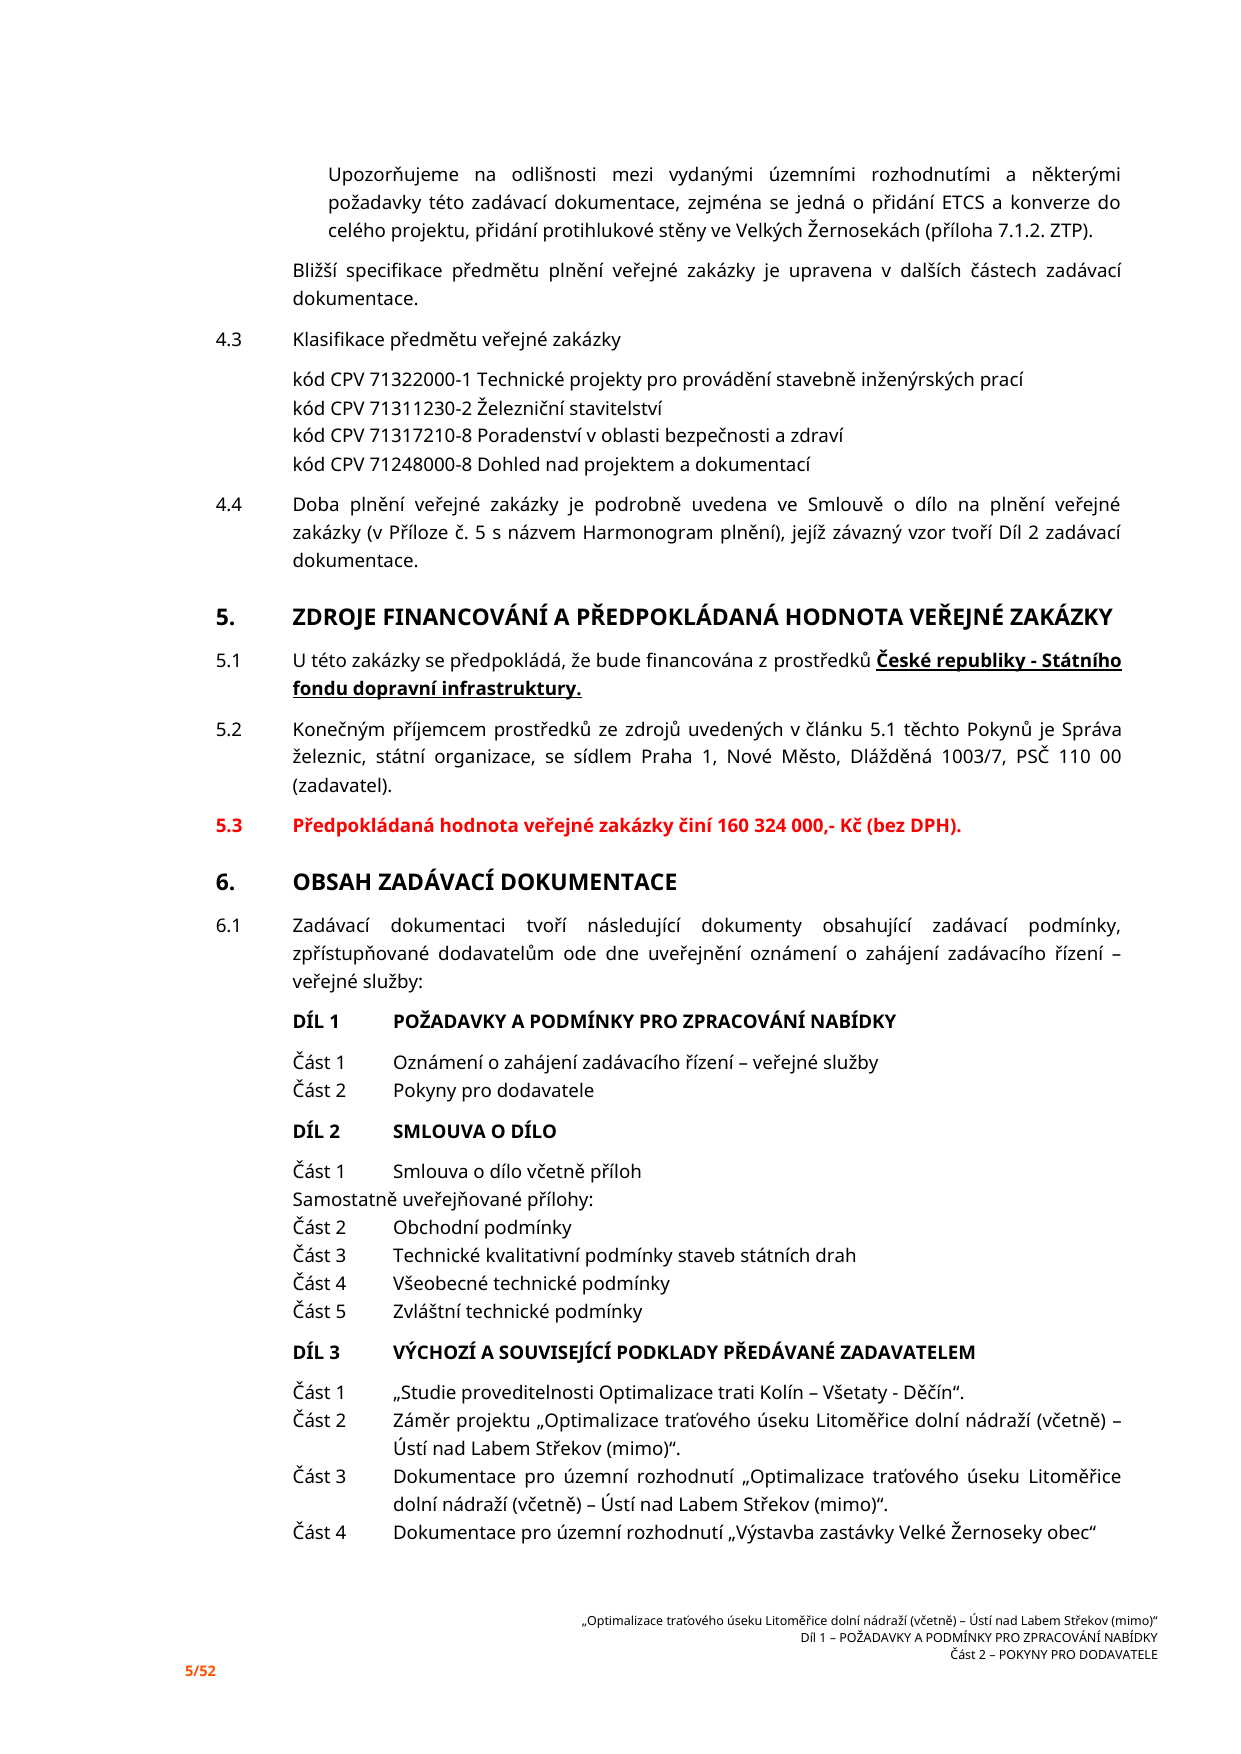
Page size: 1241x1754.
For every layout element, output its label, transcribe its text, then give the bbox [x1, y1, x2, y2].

text OBSAH ZADÁVACÍ DOKUMENTACE [216, 865, 1122, 897]
text Zadávací dokumentaci tvoří následující dokumenty obsahující zadávací podmínky, zpřístupňované dodavatelům ode dne uveřejnění oznámení o zahájení zadávacího řízení – veřejné služby: [216, 912, 1122, 994]
text Část 1 Smlouva o dílo včetně příloh [292, 1158, 1122, 1184]
text DÍL 1 POŽADAVKY A PODMÍNKY PRO ZPRACOVÁNÍ NABÍDKY [292, 1009, 1122, 1034]
list Upozorňujeme na odlišnosti mezi vydanými územními rozhodnutími a některými požadavky této zadávací dokumentace, zejména se jedná o přidání ETCS a konverze do celého projektu, přidání protihlukové stěny ve Velkých Žernosekách (příloha 7.1.2. ZTP). [328, 161, 1122, 243]
text U této zakázky se předpokládá, že bude financována z prostředků České republiky - Státního fondu dopravní infrastruktury. [216, 647, 1122, 701]
text Část 1 Oznámení o zahájení zadávacího řízení – veřejné služby [292, 1049, 1122, 1075]
list kód CPV 71248000-8 Dohled nad projektem a dokumentací [292, 451, 1122, 476]
text Konečným příjemcem prostředků ze zdrojů uvedených v článku 5.1 těchto Pokynů je Správa železnic, státní organizace, se sídlem Praha 1, Nové Město, Dlážděná 1003/7, PSČ 110 00 (zadavatel). [216, 716, 1122, 797]
text DÍL 2 SMLOUVA O DÍLO [292, 1118, 1122, 1143]
text Část 4 Dokumentace pro územní rozhodnutí „Výstavba zastávky Velké Žernoseky obec“ [292, 1520, 1122, 1545]
text Část 2 Záměr projektu „Optimalizace traťového úseku Litoměřice dolní nádraží (včetně) – Ústí nad Labem Střekov (mimo)“. [292, 1408, 1122, 1461]
text Doba plnění veřejné zakázky je podrobně uvedena ve Smlouvě o dílo na plnění veřejné zakázky (v Příloze č. 5 s názvem Harmonogram plnění), jejíž závazný vzor tvoří Díl 2 zadávací dokumentace. [216, 491, 1122, 573]
list kód CPV 71322000-1 Technické projekty pro provádění stavebně inženýrských prací [292, 367, 1122, 392]
text Klasifikace předmětu veřejné zakázky [216, 326, 1122, 352]
text Část 2 Obchodní podmínky [292, 1214, 1122, 1240]
text Předpokládaná hodnota veřejné zakázky činí 160 324 000,- Kč (bez DPH). [216, 812, 1122, 838]
list kód CPV 71317210-8 Poradenství v oblasti bezpečnosti a zdraví [292, 423, 1122, 448]
list Bližší specifikace předmětu plnění veřejné zakázky je upravena v dalších částech zadávací dokumentace. [292, 258, 1122, 311]
text DÍL 3 VÝCHOZÍ A SOUVISEJÍCÍ PODKLADY PŘEDÁVANÉ ZADAVATELEM [292, 1339, 1122, 1364]
list kód CPV 71311230-2 Železniční stavitelství [292, 395, 1122, 420]
text Část 3 Dokumentace pro územní rozhodnutí „Optimalizace traťového úseku Litoměřice dolní nádraží (včetně) – Ústí nad Labem Střekov (mimo)“. [292, 1464, 1122, 1517]
text Část 2 Pokyny pro dodavatele [292, 1077, 1122, 1103]
text Část 4 Všeobecné technické podmínky [292, 1271, 1122, 1296]
text Část 3 Technické kvalitativní podmínky staveb státních drah [292, 1242, 1122, 1268]
list Samostatně uveřejňované přílohy: [292, 1186, 1122, 1212]
text Část 1 „Studie proveditelnosti Optimalizace trati Kolín – Všetaty - Děčín“. [292, 1379, 1122, 1405]
text ZDROJE FINANCOVÁNÍ a PŘEDPOKLÁDANÁ HODNOTA VEŘEJNÉ ZAKÁZKY [216, 600, 1122, 632]
text Část 5 Zvláštní technické podmínky [292, 1298, 1122, 1324]
